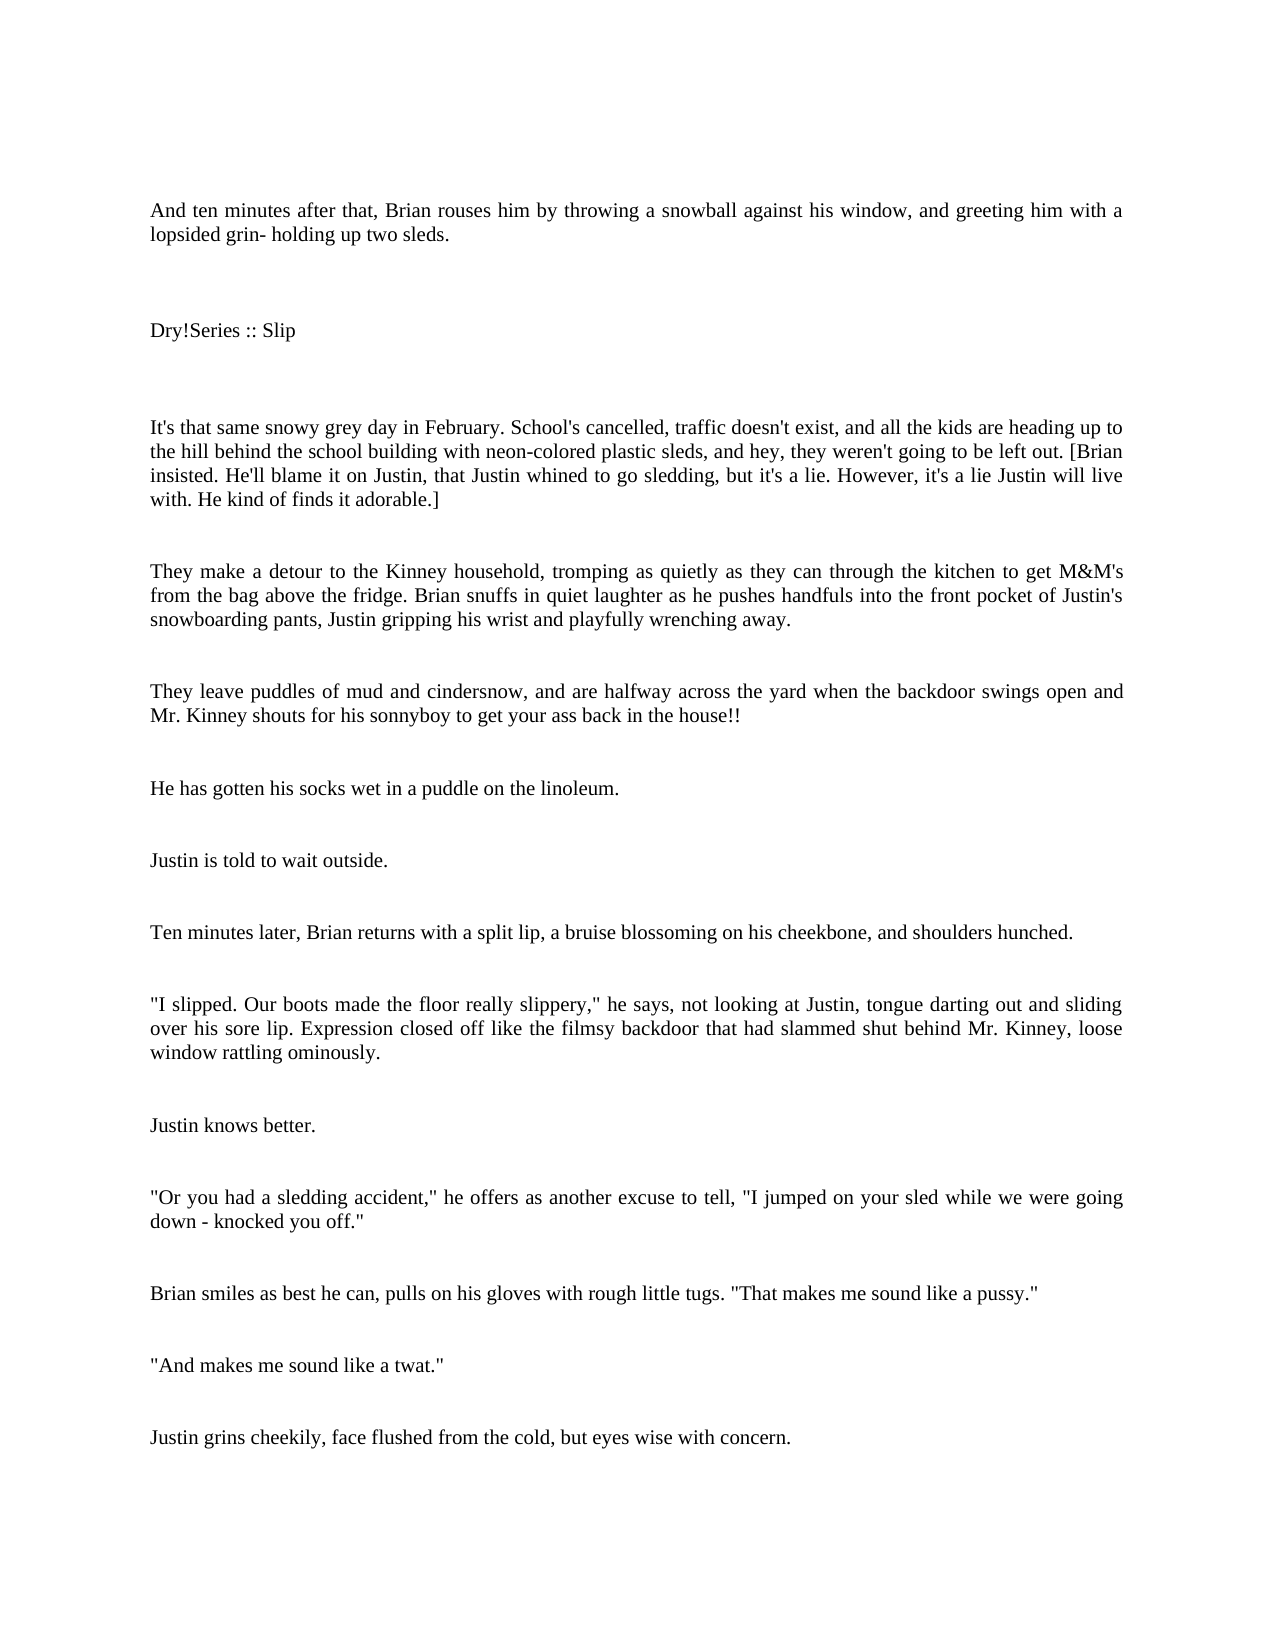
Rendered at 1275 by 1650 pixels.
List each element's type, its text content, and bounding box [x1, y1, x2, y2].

text They make a detour to the Kinney household, tromping as quietly as they can through the kitchen to get M&M's from the bag above the fridge. Brian snuffs in quiet laughter as he pushes handfuls into the front pocket of Justin's snowboarding pants, Justin gripping his wrist and playfully wrenching away. [150, 559, 1125, 631]
text He has gotten his socks wet in a puddle on the linoleum. [150, 776, 1125, 800]
text They leave puddles of mud and cindersnow, and are halfway across the yard when the backdoor swings open and Mr. Kinney shouts for his sonnyboy to get your ass back in the house!! [150, 679, 1125, 727]
text Ten minutes later, Brian returns with a split lip, a bruise blossoming on his cheekbone, and shoulders hunched. [150, 920, 1125, 944]
text Justin grins cheekily, face flushed from the cold, but eyes wise with concern. [150, 1425, 1125, 1449]
text Justin is told to wait outside. [150, 848, 1125, 872]
text "I slipped. Our boots made the floor really slippery," he says, not looking at Justin, tongue darting out and sliding over his sore lip. Expression closed off like the filmsy backdoor that had slammed shut behind Mr. Kinney, loose window rattling ominously. [150, 992, 1125, 1064]
text Brian smiles as best he can, pulls on his gloves with rough little tugs. "That makes me sound like a pussy." [150, 1281, 1125, 1305]
text It's that same snowy grey day in February. School's cancelled, traffic doesn't exist, and all the kids are heading up to the hill behind the school building with neon-colored plastic sleds, and hey, they weren't going to be left out. [Brian insisted. He'll blame it on Justin, that Justin whined to go sledding, but it's a lie. However, it's a lie Justin will live with. He kind of finds it adorable.] [150, 415, 1125, 511]
text Justin knows better. [150, 1112, 1125, 1137]
text "And makes me sound like a twat." [150, 1353, 1125, 1377]
text Dry!Series :: Slip [150, 318, 1125, 342]
text And ten minutes after that, Brian rouses him by throwing a snowball against his window, and greeting him with a lopsided grin- holding up two sleds. [150, 198, 1125, 246]
text "Or you had a sledding accident," he offers as another excuse to tell, "I jumped on your sled while we were going down - knocked you off." [150, 1185, 1125, 1233]
